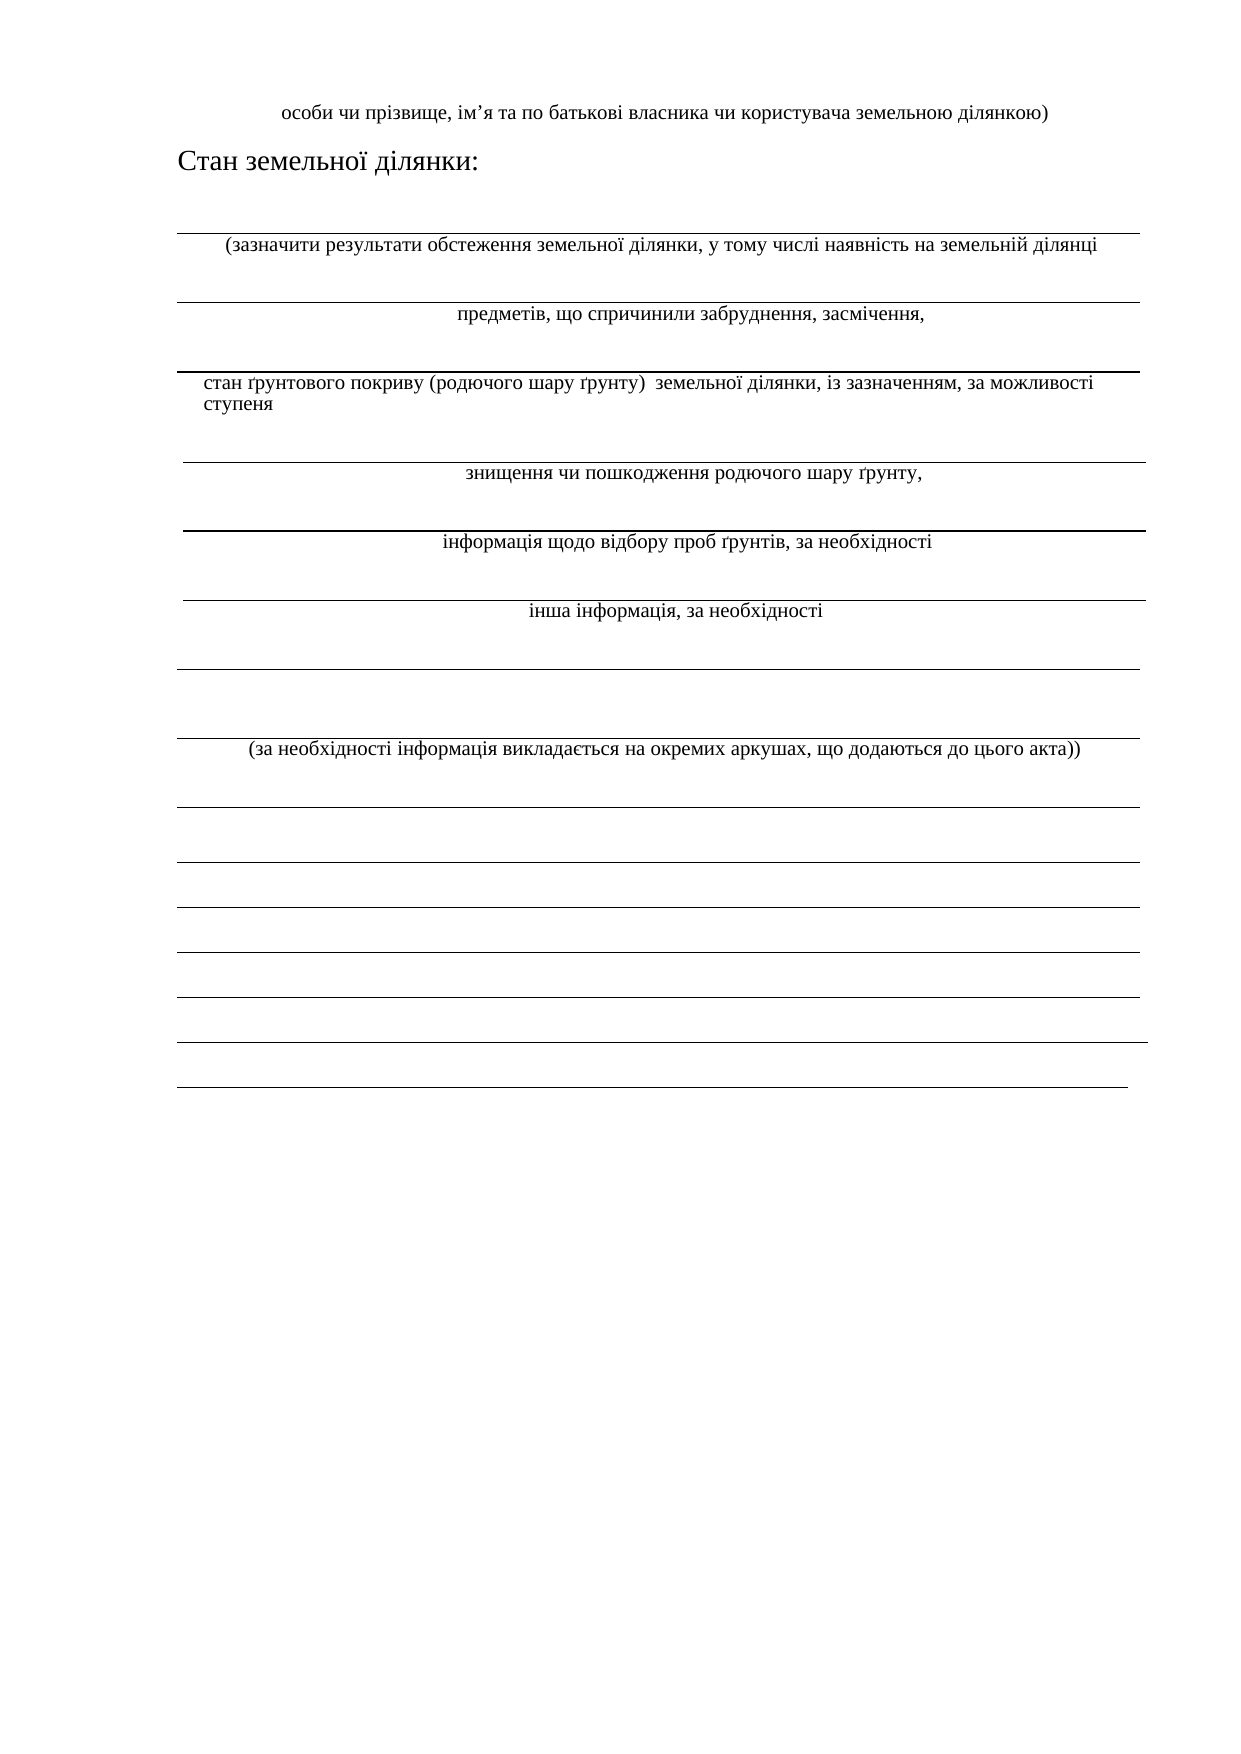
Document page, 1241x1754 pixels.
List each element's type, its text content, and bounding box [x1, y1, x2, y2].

text стан ґрунтового покриву (родючого шару ґрунту) земельної ділянки, із зазначенням, за можливості ступеня [203, 367, 1167, 415]
text (зазначити результати обстеження земельної ділянки, у тому числі наявність на земельній ділянці [225, 229, 1167, 256]
text особи чи прізвище, ім’я та по батькові власника чи користувача земельною ділянкою) [164, 100, 1165, 124]
text інформація щодо відбору проб ґрунтів, за необхідності [207, 526, 1167, 553]
text (за необхідності інформація викладається на окремих аркушах, що додаються до цього акта)) [248, 734, 1167, 760]
text знищення чи пошкодження родючого шару ґрунту, [224, 457, 1164, 484]
subtitle Стан земельної ділянки: [177, 143, 1167, 177]
text інша інформація, за необхідності [184, 595, 1167, 622]
text предметів, що спричинили забруднення, засмічення, [215, 298, 1167, 324]
